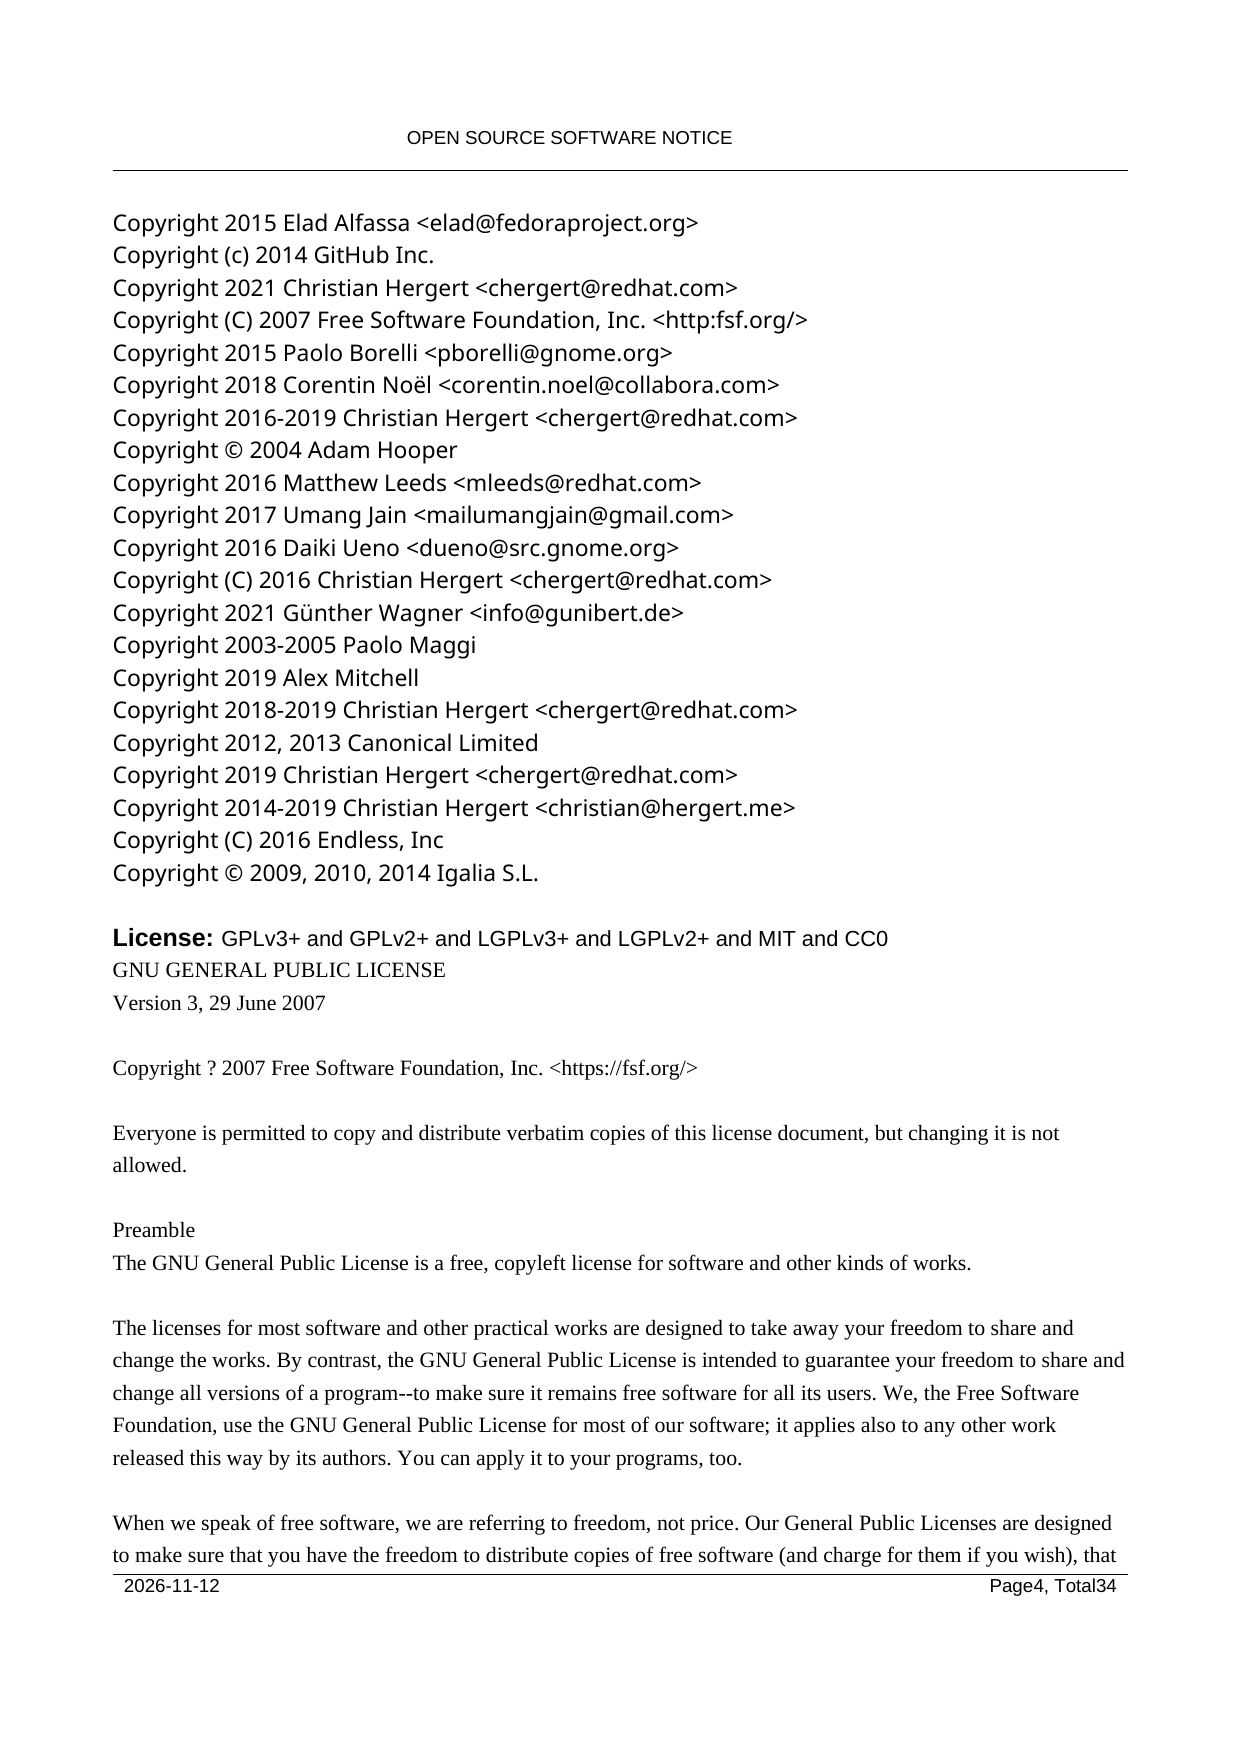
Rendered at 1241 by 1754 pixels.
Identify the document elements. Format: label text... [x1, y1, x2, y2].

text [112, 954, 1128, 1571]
text License: GPLv3+ and GPLv2+ and LGPLv3+ and LGPLv2+ and MIT and CC0 [112, 921, 1128, 954]
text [112, 206, 1128, 921]
